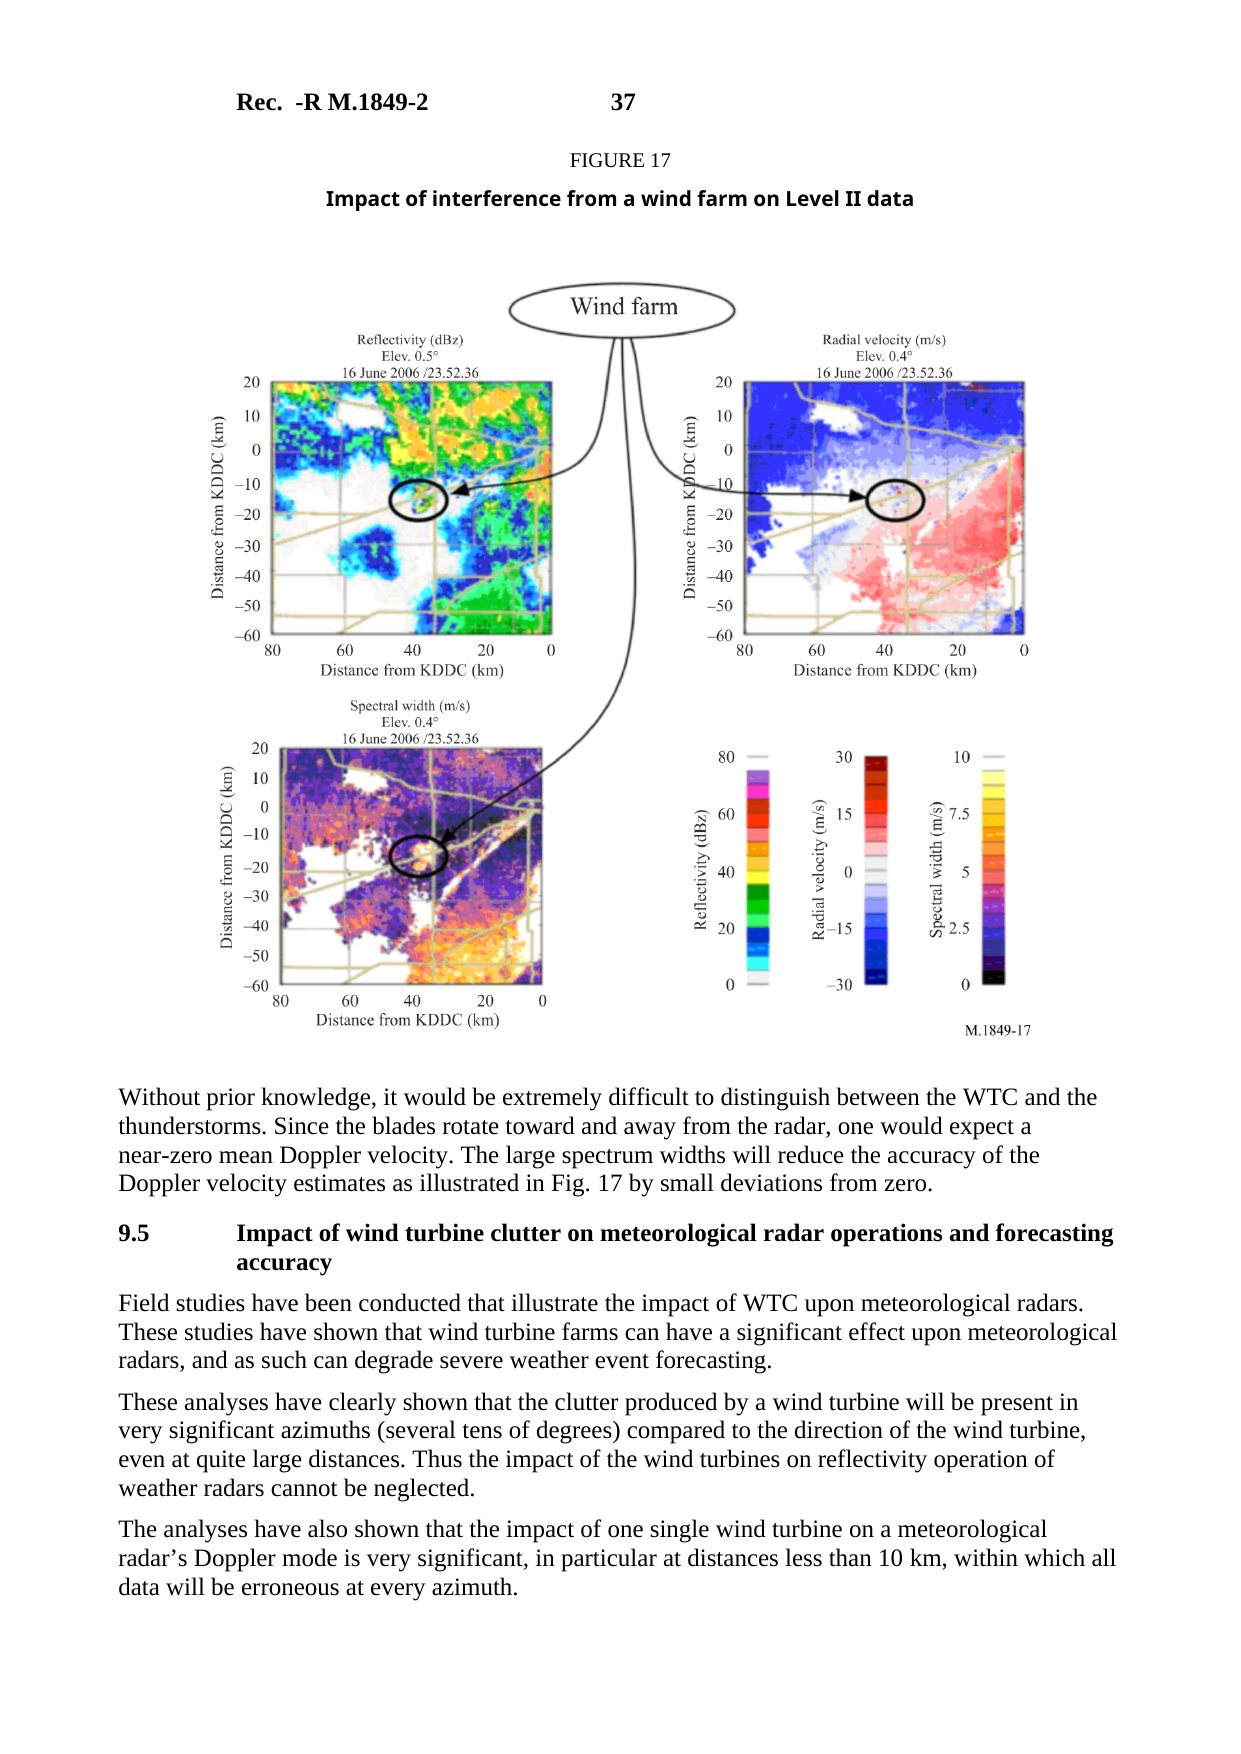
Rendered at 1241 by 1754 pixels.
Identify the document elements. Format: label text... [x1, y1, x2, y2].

text Field studies have been conducted that illustrate the impact of WTC upon meteorological radars. These studies have shown that wind turbine farms can have a significant effect upon meteorological radars, and as such can degrade severe weather event forecasting. [118, 1288, 1122, 1374]
subtitle 9.5 Impact of wind turbine clutter on meteorological radar operations and forecasting accuracy [118, 1218, 1122, 1276]
text The analyses have also shown that the impact of one single wind turbine on a meteorological radar’s Doppler mode is very significant, in particular at distances less than 10 km, within which all data will be erroneous at every azimuth. [118, 1514, 1122, 1601]
picture [201, 262, 1039, 1045]
text FIGURE 17 [118, 148, 1122, 172]
text These analyses have clearly shown that the clutter produced by a wind turbine will be present in very significant azimuths (several tens of degrees) compared to the direction of the wind turbine, even at quite large distances. Thus the impact of the wind turbines on reflectivity operation of weather radars cannot be neglected. [118, 1387, 1122, 1502]
title Without prior knowledge, it would be extremely difficult to distinguish between the WTC and the thunderstorms. Since the blades rotate toward and away from the radar, one would expect a near-zero mean Doppler velocity. The large spectrum widths will reduce the accuracy of the Doppler velocity estimates as illustrated in Fig. 17 by small deviations from zero. [118, 1082, 1122, 1197]
title Impact of interference from a wind farm on Level II data [118, 184, 1122, 213]
